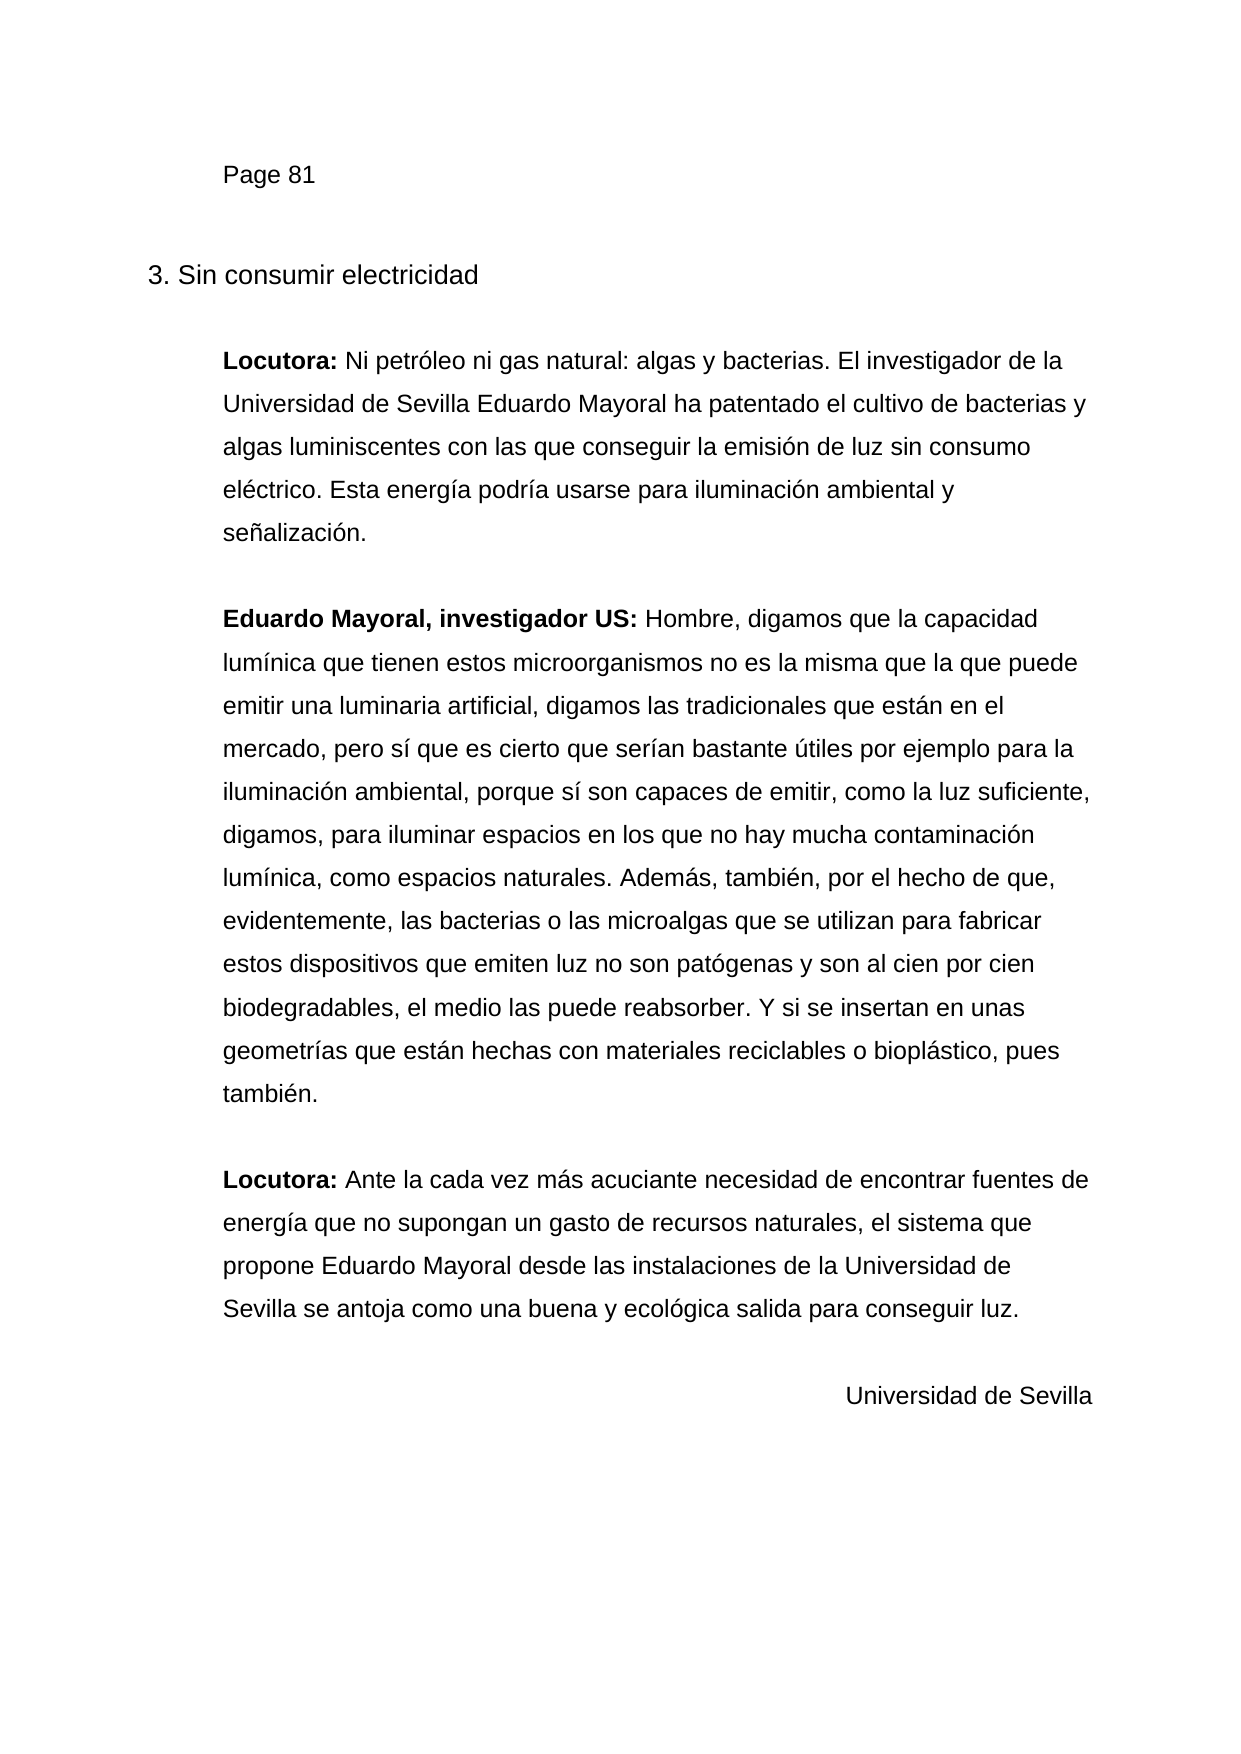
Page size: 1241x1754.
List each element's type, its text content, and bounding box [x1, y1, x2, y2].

list geometrías que están hechas con materiales reciclables o bioplástico, pues también. [223, 1036, 1093, 1108]
list Universidad de Sevilla [223, 1381, 1093, 1409]
subtitle 3. Sin consumir electricidad [148, 259, 1093, 290]
list Sevilla se antoja como una buena y ecológica salida para conseguir luz. [223, 1294, 1093, 1323]
list Locutora: Ante la cada vez más acuciante necesidad de encontrar fuentes de energía que no supongan un gasto de recursos naturales, el sistema que propone Eduardo Mayoral desde las instalaciones de la Universidad de [223, 1165, 1093, 1280]
list Locutora: Ni petróleo ni gas natural: algas y bacterias. El investigador de la Universidad de Sevilla Eduardo Mayoral ha patentado el cultivo de bacterias y algas luminiscentes con las que conseguir la emisión de luz sin consumo eléctrico. Esta energía podría usarse para iluminación ambiental y señalización. [223, 346, 1093, 547]
list Eduardo Mayoral, investigador US: Hombre, digamos que la capacidad lumínica que tienen estos microorganismos no es la misma que la que puede emitir una luminaria artificial, digamos las tradicionales que están en el mercado, pero sí que es cierto que serían bastante útiles por ejemplo para la iluminación ambiental, porque sí son capaces de emitir, como la luz suficiente, digamos, para iluminar espacios en los que no hay mucha contaminación lumínica, como espacios naturales. Además, también, por el hecho de que, evidentemente, las bacterias o las microalgas que se utilizan para fabricar estos dispositivos que emiten luz no son patógenas y son al cien por cien biodegradables, el medio las puede reabsorber. Y si se insertan en unas [223, 604, 1093, 1021]
list Page 81 [223, 160, 1093, 189]
